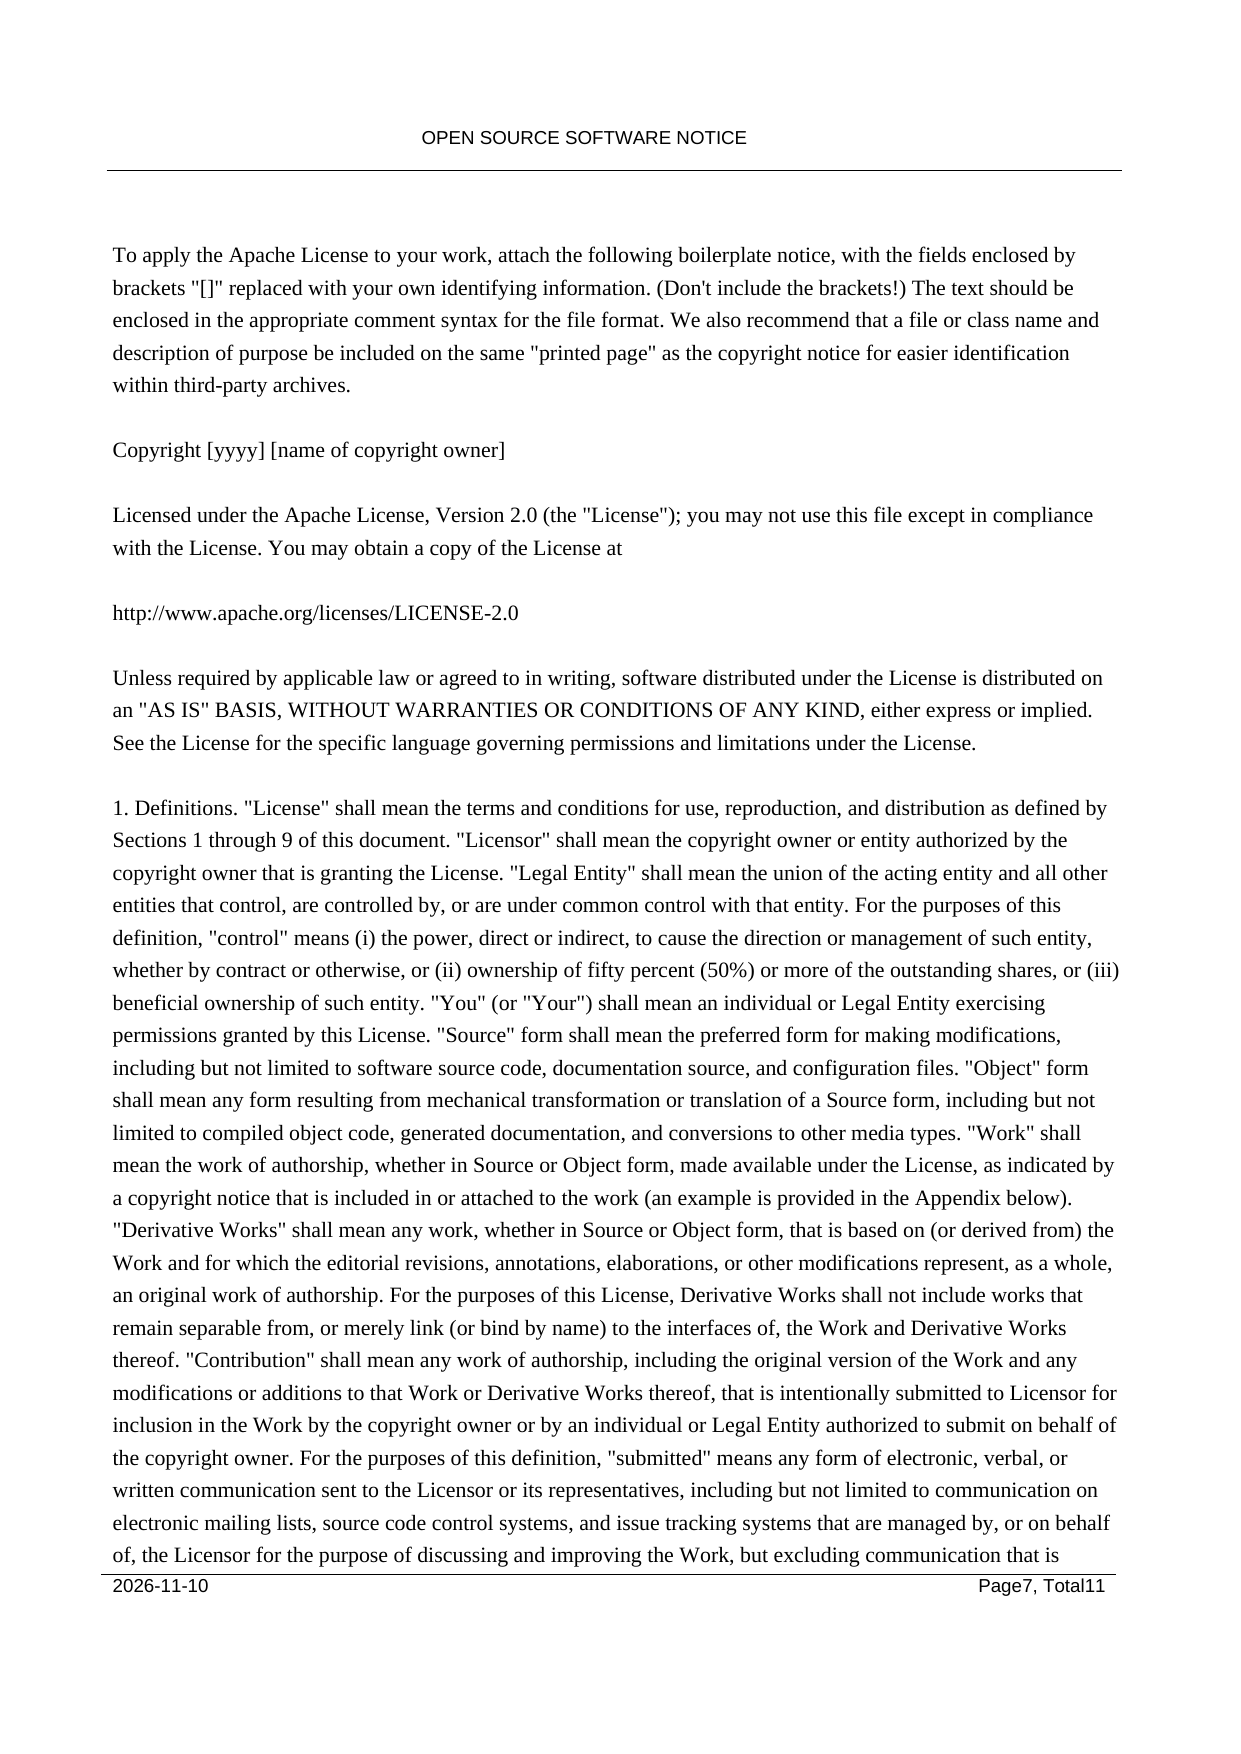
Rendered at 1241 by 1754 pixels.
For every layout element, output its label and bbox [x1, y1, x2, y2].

text [112, 206, 1128, 1571]
